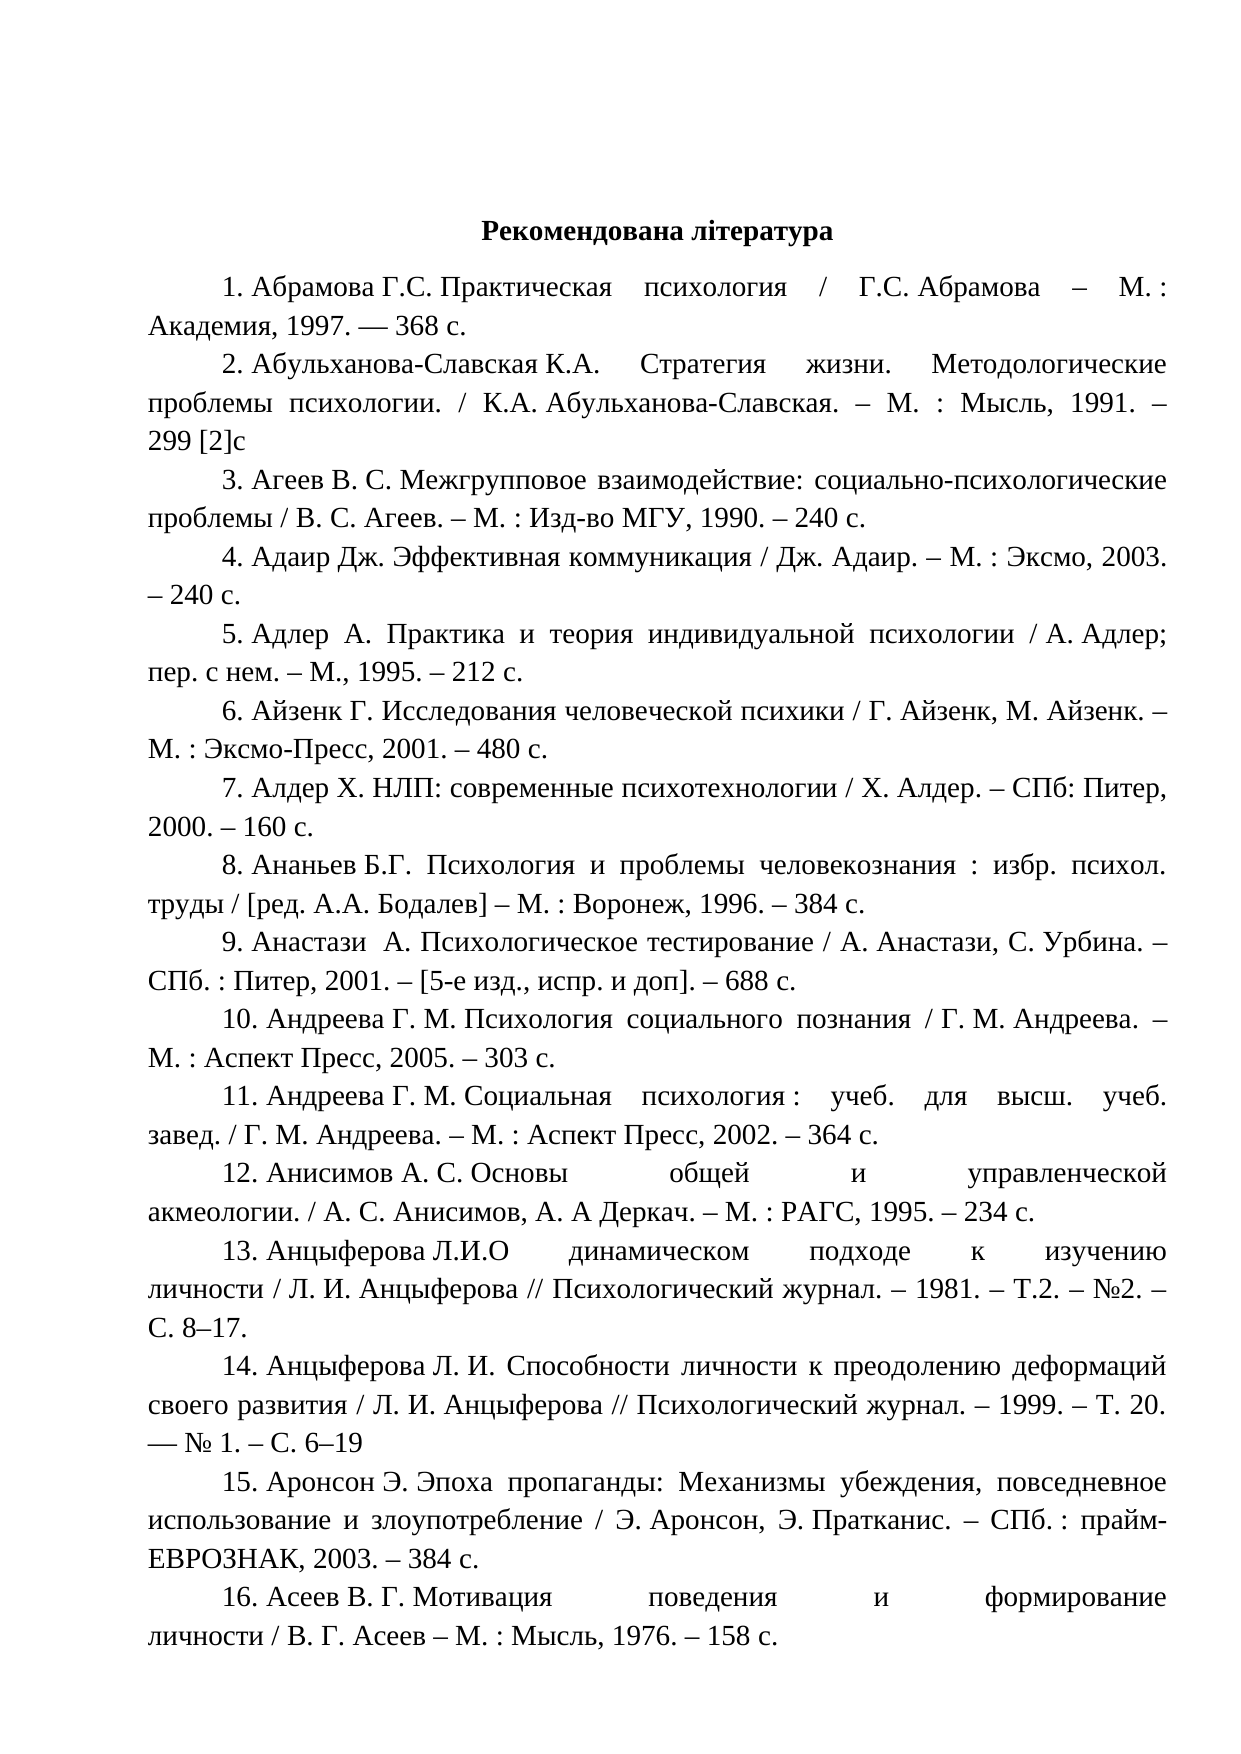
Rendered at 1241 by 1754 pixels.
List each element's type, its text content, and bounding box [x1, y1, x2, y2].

list Адлер А. Практика и теория индивидуальной психологии / А. Адлер; пер. с нем. – М., 1995. – 212 с. [148, 612, 1167, 689]
list Адаир Дж. Эффективная коммуникация / Дж. Адаир. – М. : Эксмо, 2003. – 240 с. [148, 535, 1167, 612]
text Рекомендована література [148, 217, 1167, 246]
list Абульханова-Славская К.А. Стратегия жизни. Методологические проблемы психологии. / К.А. Абульханова-Славская. – М. : Мысль, 1991. – 299 [2]с [148, 343, 1167, 458]
list Анастази А. Психологическое тестирование / А. Анастази, С. Урбина. – СПб. : Питер, 2001. – [5-е изд., испр. и доп]. – 688 с. [148, 921, 1167, 998]
list Айзенк Г. Исследования человеческой психики / Г. Айзенк, М. Айзенк. – М. : Эксмо-Пресс, 2001. – 480 с. [148, 689, 1167, 767]
list Агеев B. C. Межгрупповое взаимодействие: социально-психологические проблемы / В. С. Агеев. – М. : Изд-во МГУ, 1990. – 240 с. [148, 458, 1167, 535]
list Асеев В. Г. Мотивация поведения и формирование личности / В. Г. Асеев – М. : Мысль, 1976. – 158 с. [148, 1576, 1167, 1653]
list Ананьев Б.Г. Психология и проблемы человекознания : избр. психол. труды / [ред. А.А. Бодалев] – М. : Воронеж, 1996. – 384 с. [148, 844, 1167, 921]
list Анисимов А. С. Основы общей и управленческой акмеологии. / А. С. Анисимов, А. А Деркач. – М. : РАГС, 1995. – 234 с. [148, 1152, 1167, 1229]
list Андреева Г. М. Социальная психология : учеб. для высш. учеб. завед. / Г. М. Андреева. – М. : Аспект Пресс, 2002. – 364 с. [148, 1075, 1167, 1152]
list Алдер X. НЛП: современные психотехнологии / Х. Алдер. – СПб: Питер, 2000. – 160 с. [148, 767, 1167, 844]
list Анцыферова Л.И.О динамическом подходе к изучению личности / Л. И. Анцыферова // Психологический журнал. – 1981. – Т.2. – №2. – С. 8–17. [148, 1229, 1167, 1345]
list Анцыферова Л. И. Способности личности к преодолению деформаций своего развития / Л. И. Анцыферова // Психологический журнал. – 1999. – Т. 20. — № 1. – С. 6–19 [148, 1345, 1167, 1460]
list Абрамова Г.С. Практическая психология / Г.С. Абрамова – М. : Академия, 1997. — 368 с. [148, 266, 1167, 343]
list Аронсон Э. Эпоха пропаганды: Механизмы убеждения, повседневное использование и злоупотребление / Э. Аронсон, Э. Пратканис. – СПб. : прайм-ЕВРОЗНАК, 2003. – 384 с. [148, 1460, 1167, 1576]
list Андреева Г. М. Психология социального познания / Г. М. Андреева. – М. : Аспект Пресс, 2005. – 303 с. [148, 998, 1167, 1075]
